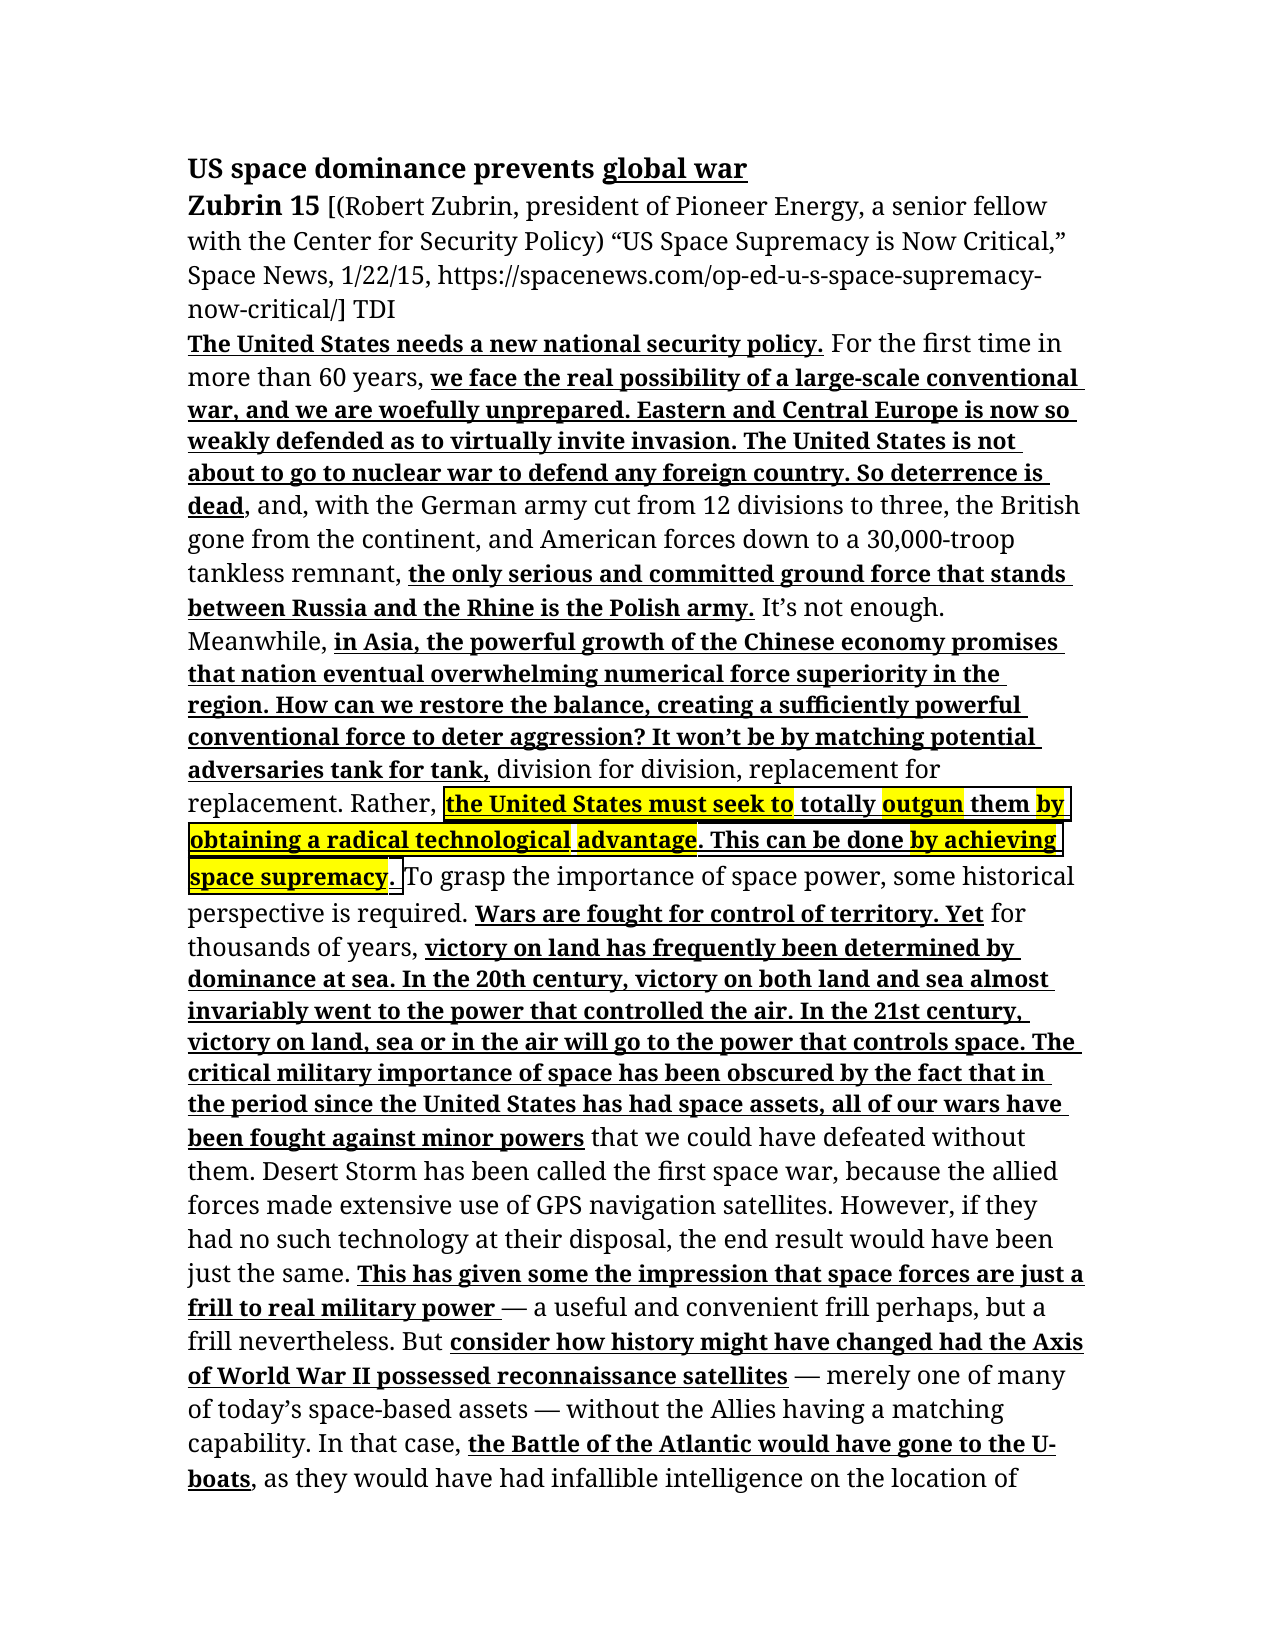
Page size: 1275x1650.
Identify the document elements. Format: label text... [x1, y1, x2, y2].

text Zubrin 15 [(Robert Zubrin, president of Pioneer Energy, a senior fellow with the Center for Security Policy) “US Space Supremacy is Now Critical,” Space News, 1/22/15, https://spacenews.com/op-ed-u-s-space-supremacy-now-critical/] TDI [187, 187, 1087, 326]
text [187, 326, 1087, 1494]
subtitle US space dominance prevents global war [187, 150, 1087, 187]
